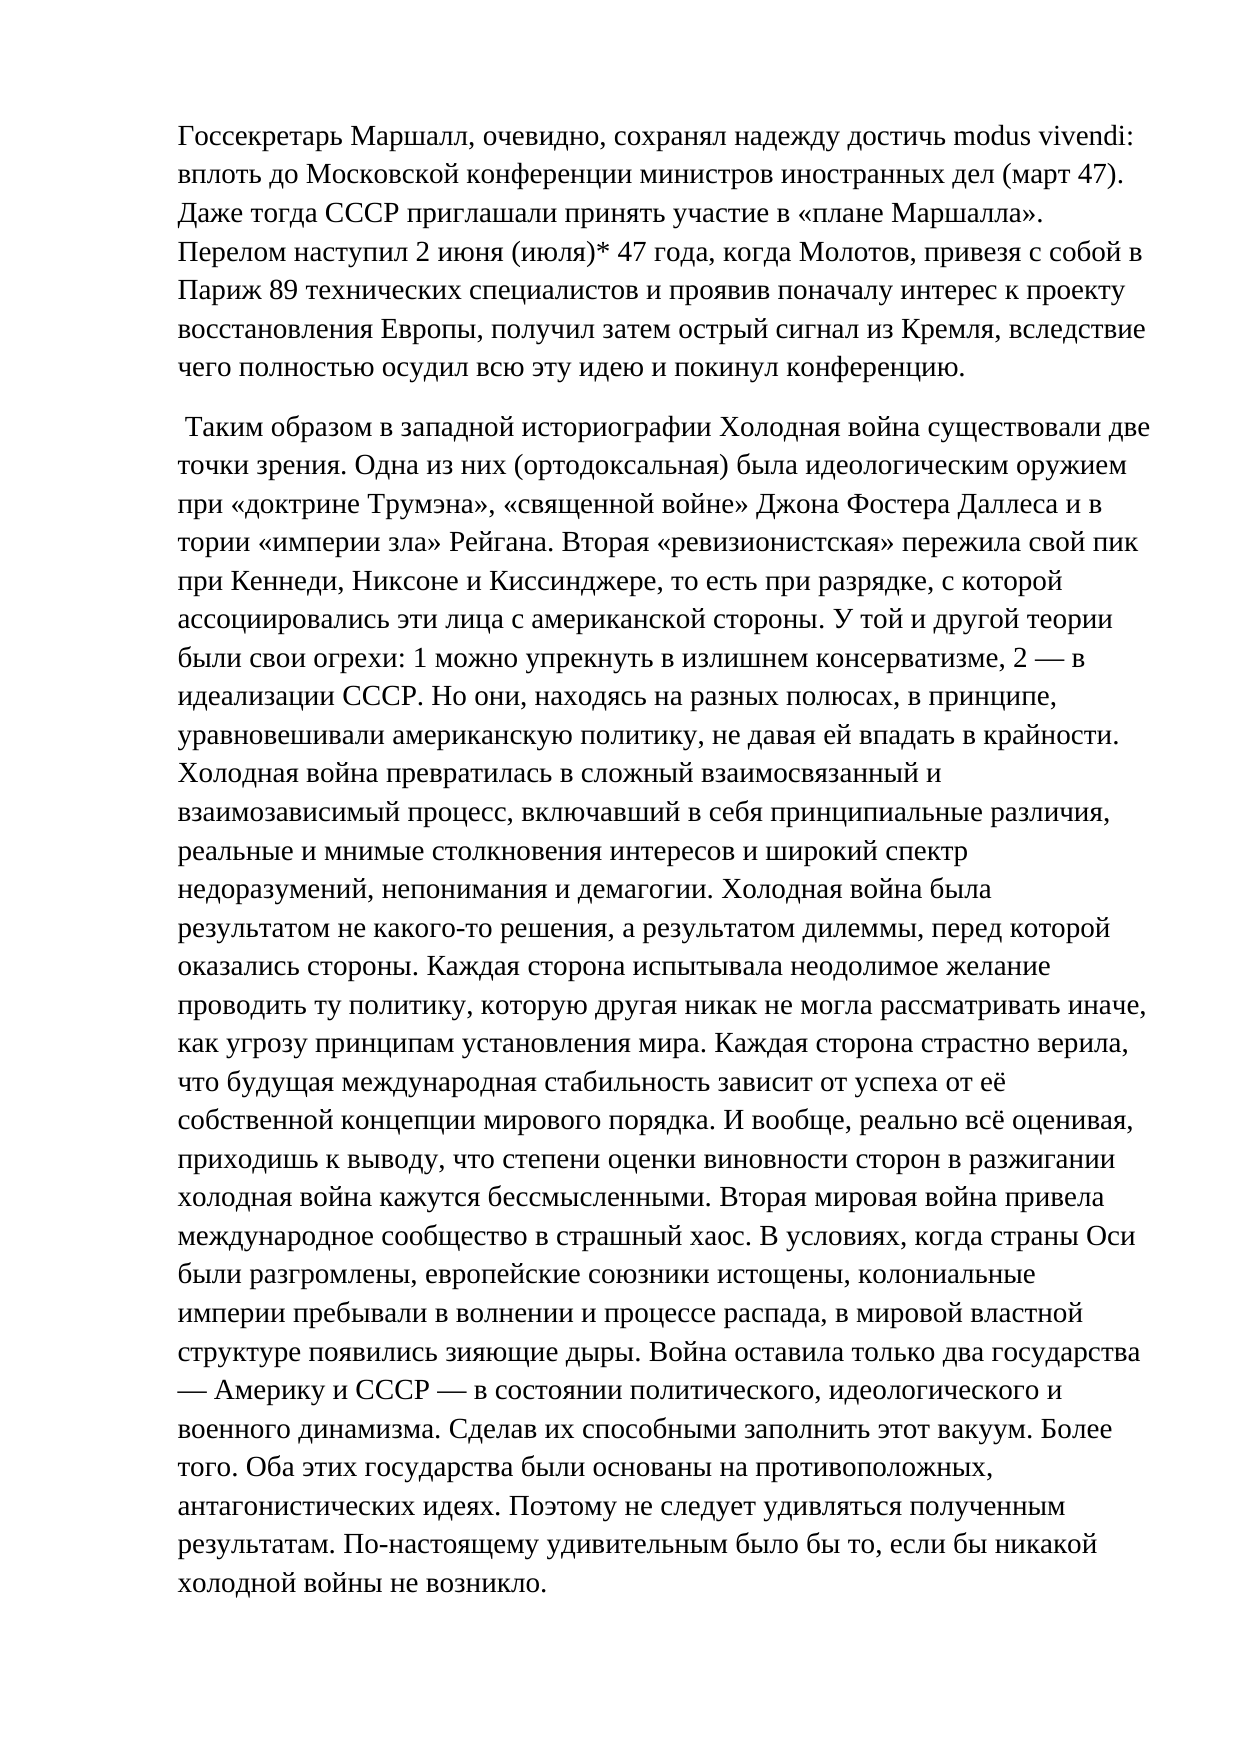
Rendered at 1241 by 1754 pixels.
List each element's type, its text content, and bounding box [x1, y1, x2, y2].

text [177, 118, 1152, 383]
text Таким образом в западной историографии Холодная война существовали две точки зрения. Одна из них (ортодоксальная) была идеологическим оружием при «доктрине Трумэна», «священной войне» Джона Фостера Даллеса и в тории «империи зла» Рейгана. Вторая «ревизионистская» пережила свой пик при Кеннеди, Никсоне и Киссинджере, то есть при разрядке, с которой ассоциировались эти лица с американской стороны. У той и другой теории были свои огрехи: 1 можно упрекнуть в излишнем консерватизме, 2 — в идеализации СССР. Но они, находясь на разных полюсах, в принципе, уравновешивали американскую политику, не давая ей впадать в крайности. Холодная война превратилась в сложный взаимосвязанный и взаимозависимый процесс, включавший в себя принципиальные различия, реальные и мнимые столкновения интересов и широкий спектр недоразумений, непонимания и демагогии. Холодная война была результатом не какого-то решения, а результатом дилеммы, перед которой оказались стороны. Каждая сторона испытывала неодолимое желание проводить ту политику, которую другая никак не могла рассматривать иначе, как угрозу принципам установления мира. Каждая сторона страстно верила, что будущая международная стабильность зависит от успеха от её собственной концепции мирового порядка. И вообще, реально всё оценивая, приходишь к выводу, что степени оценки виновности сторон в разжигании холодная война кажутся бессмысленными. Вторая мировая война привела международное сообщество в страшный хаос. В условиях, когда страны Оси были разгромлены, европейские союзники истощены, колониальные империи пребывали в волнении и процессе распада, в мировой властной структуре появились зияющие дыры. Война оставила только два государства — Америку и СССР — в состоянии политического, идеологического и военного динамизма. Сделав их способными заполнить этот вакуум. Более того. Оба этих государства были основаны на противоположных, антагонистических идеях. Поэтому не следует удивляться полученным результатам. По-настоящему удивительным было бы то, если бы никакой холодной войны не возникло. [177, 409, 1152, 1598]
